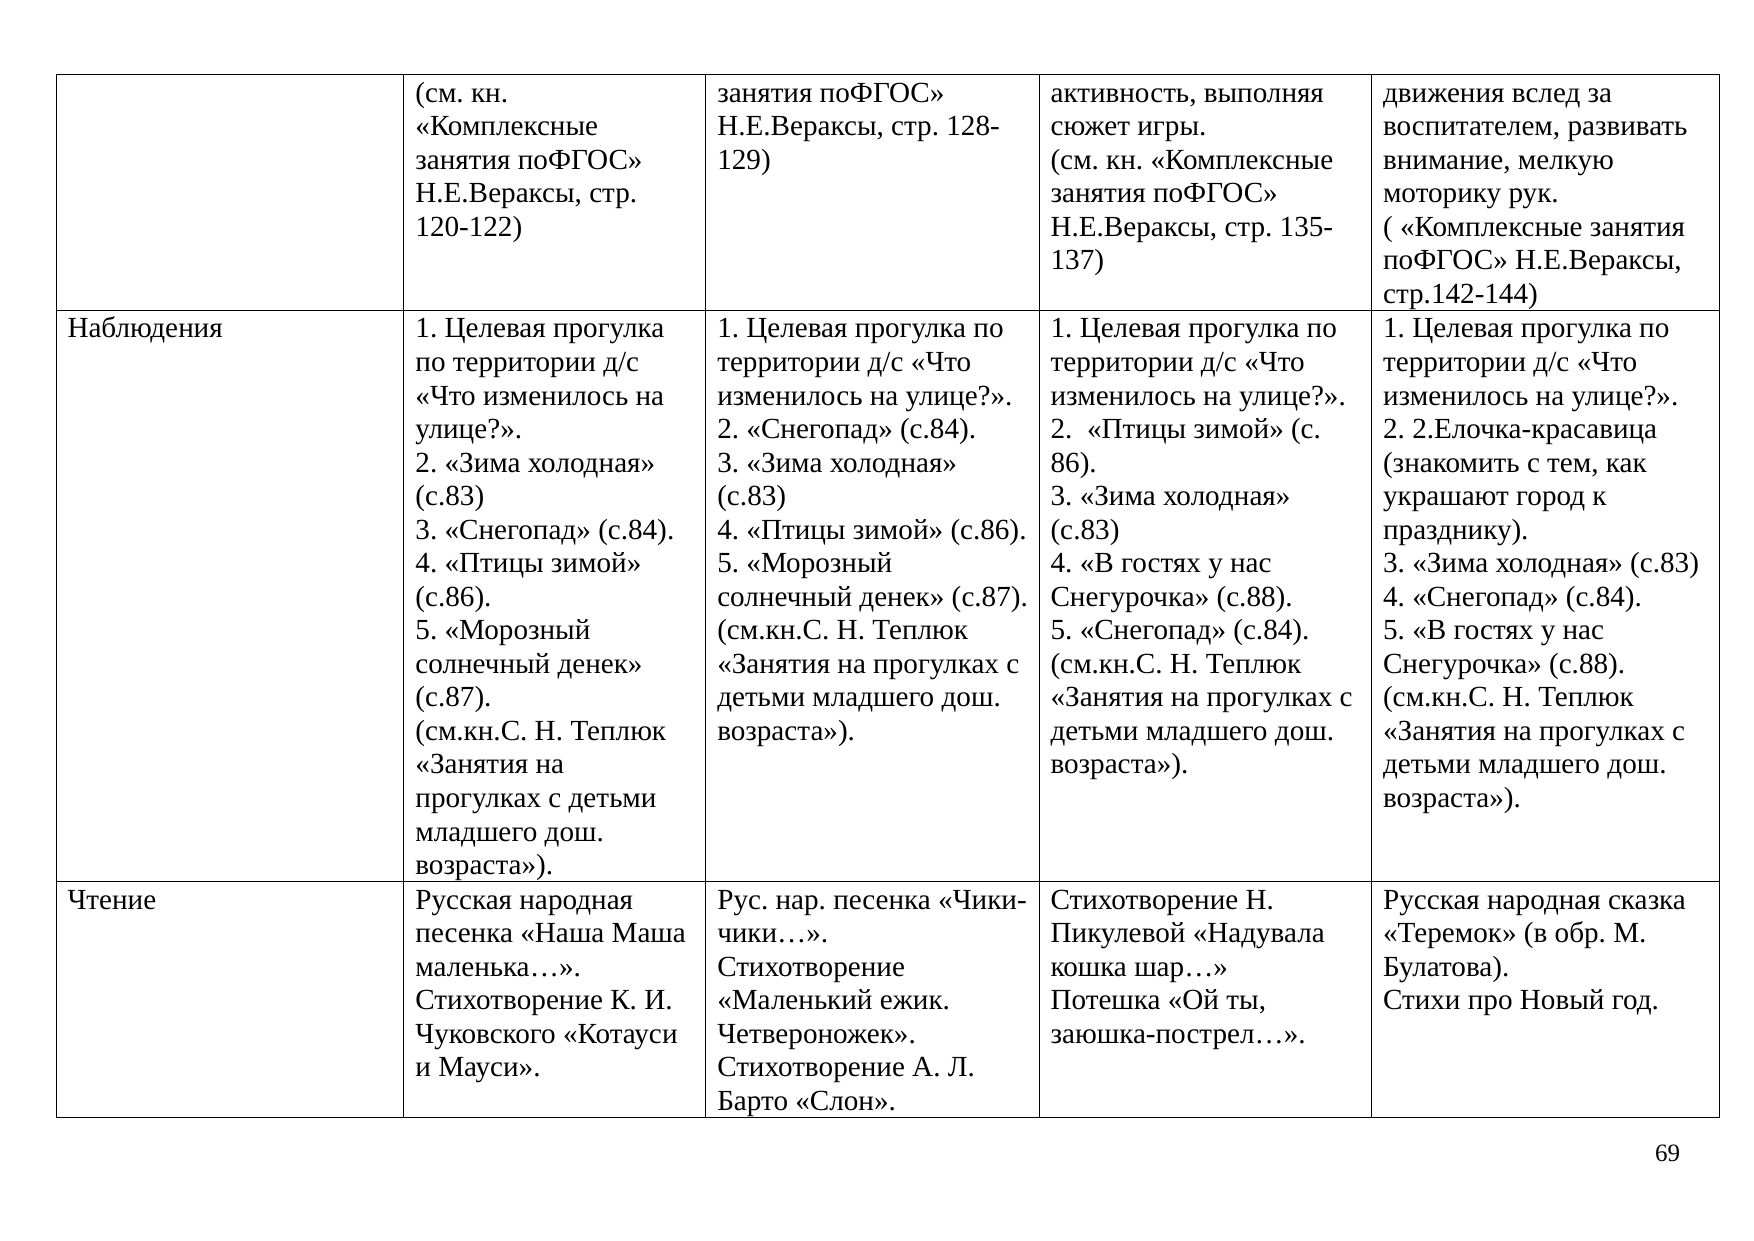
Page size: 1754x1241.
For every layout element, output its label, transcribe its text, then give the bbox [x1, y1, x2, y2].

table_cell 1. Целевая прогулка по территории д/с «Что изменилось на улице?». 2. «Снегопад» (с.84). 3. «Зима холодная» (с.83) 4. «Птицы зимой» (с.86). 5. «Морозный солнечный денек» (с.87). (см.кн.С. Н. Теплюк «Занятия на прогулках с детьми младшего дош. возраста»). [706, 311, 1039, 881]
table_cell 1. Целевая прогулка по территории д/с «Что изменилось на улице?». 2. 2.Елочка-красавица (знакомить с тем, как украшают город к празднику). 3. «Зима холодная» (с.83) 4. «Снегопад» (с.84). 5. «В гостях у нас Снегурочка» (с.88). (см.кн.С. Н. Теплюк «Занятия на прогулках с детьми младшего дош. возраста»). [1372, 311, 1719, 881]
table_cell Наблюдения [57, 311, 403, 881]
table_cell Рус. нар. песенка «Чики-чики…». Стихотворение «Маленький ежик. Четвероножек». Стихотворение А. Л. Барто «Слон». [706, 882, 1039, 1117]
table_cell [404, 75, 705, 309]
table_cell 1. Целевая прогулка по территории д/с «Что изменилось на улице?». 2. «Птицы зимой» (с. 86). 3. «Зима холодная» (с.83) 4. «В гостях у нас Снегурочка» (с.88). 5. «Снегопад» (с.84). (см.кн.С. Н. Теплюк «Занятия на прогулках с детьми младшего дош. возраста»). [1040, 311, 1371, 881]
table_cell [1040, 75, 1371, 309]
table_cell Стихотворение Н. Пикулевой «Надувала кошка шар…» Потешка «Ой ты, заюшка-пострел…». [1040, 882, 1371, 1117]
table_cell 1. Целевая прогулка по территории д/с «Что изменилось на улице?». 2. «Зима холодная» (с.83) 3. «Снегопад» (с.84). 4. «Птицы зимой» (с.86). 5. «Морозный солнечный денек» (с.87). (см.кн.С. Н. Теплюк «Занятия на прогулках с детьми младшего дош. возраста»). [404, 311, 705, 881]
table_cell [1372, 75, 1719, 309]
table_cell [57, 75, 403, 309]
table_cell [706, 75, 1039, 309]
table_cell Русская народная песенка «Наша Маша маленька…». Стихотворение К. И. Чуковского «Котауси и Мауси». [404, 882, 705, 1117]
table_cell Русская народная сказка «Теремок» (в обр. М. Булатова). Стихи про Новый год. [1372, 882, 1719, 1117]
table_cell Чтение [57, 882, 403, 1117]
